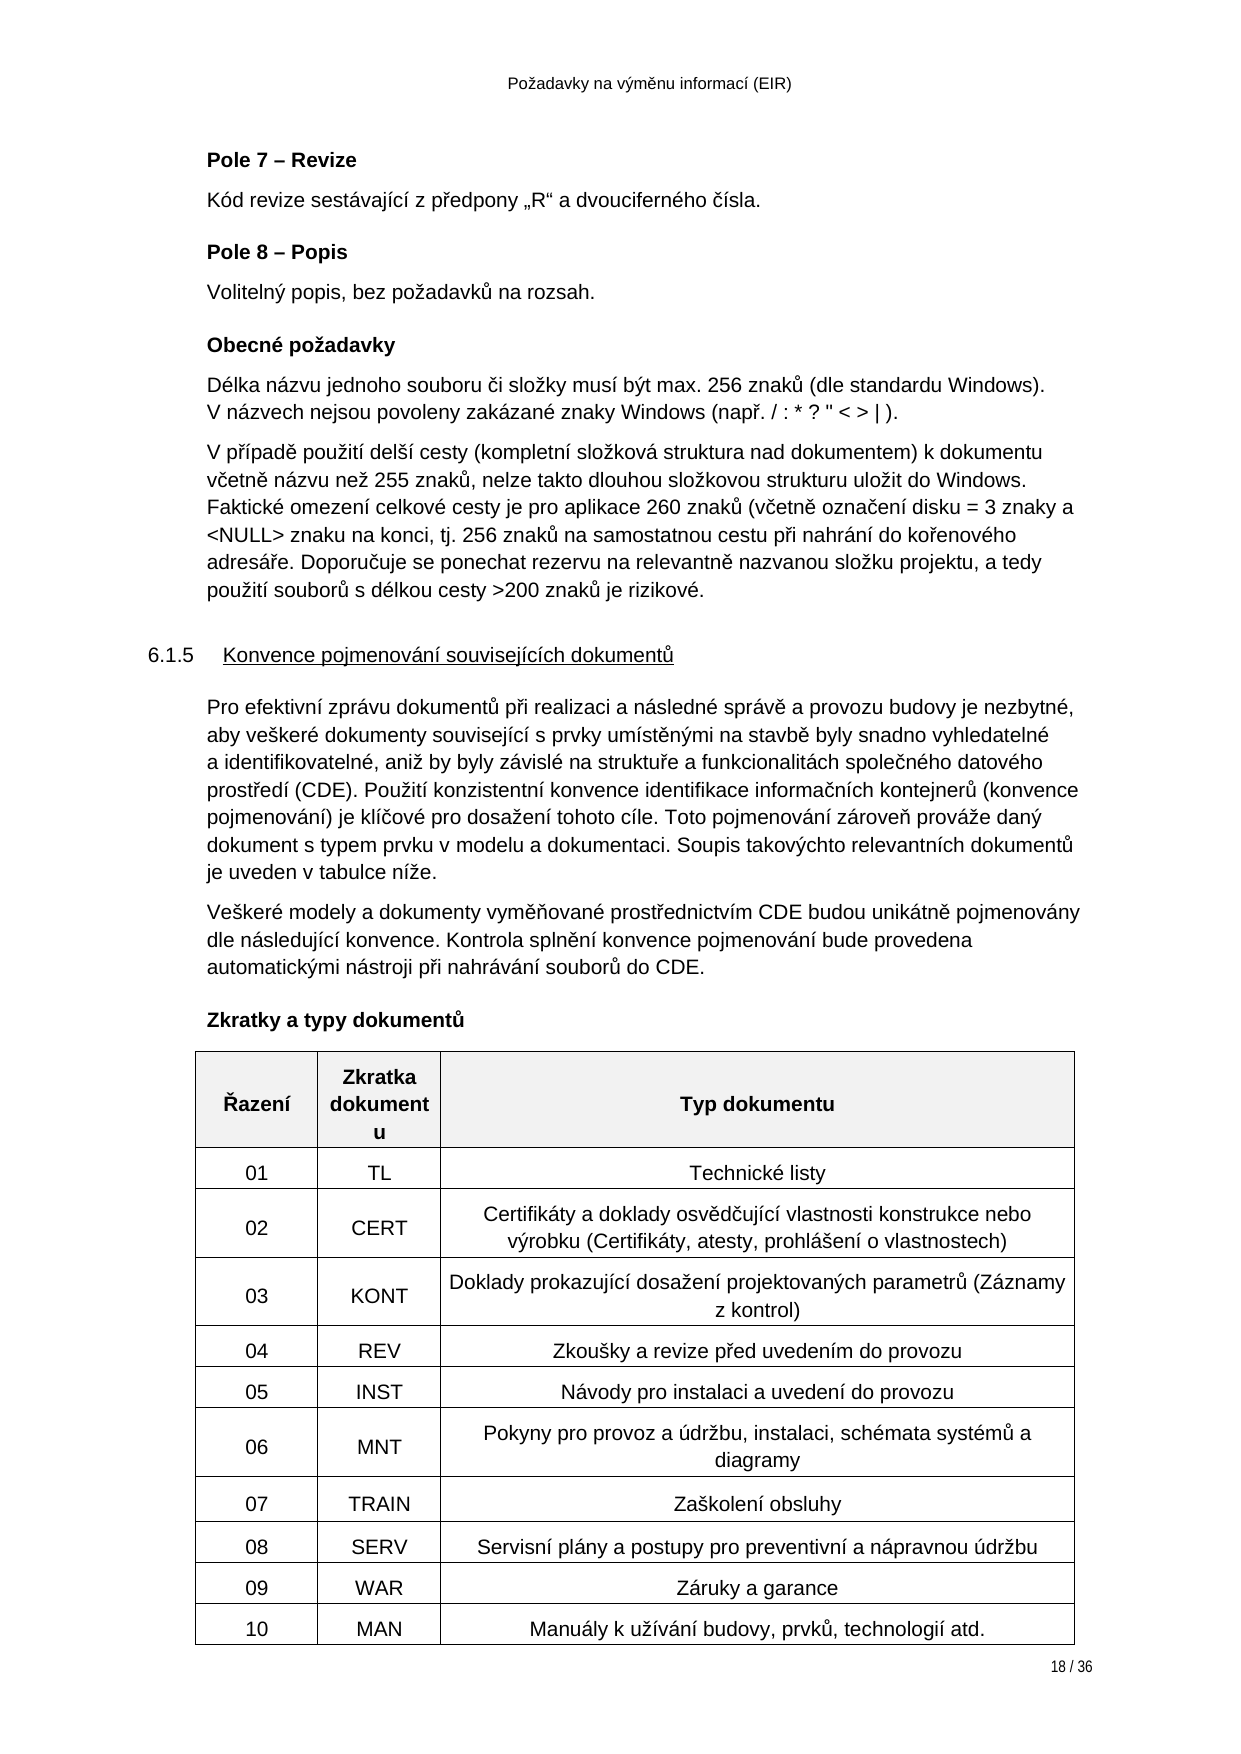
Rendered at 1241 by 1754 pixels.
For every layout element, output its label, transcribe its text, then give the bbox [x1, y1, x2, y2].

table_cell Servisní plány a postupy pro preventivní a nápravnou údržbu [441, 1522, 1074, 1562]
subtitle Pole 7 – Revize [148, 148, 1093, 172]
text Délka názvu jednoho souboru či složky musí být max. 256 znaků (dle standardu Windows). V názvech nejsou povoleny zakázané znaky Windows (např. / : * ? " < > | ). [207, 373, 1093, 424]
table_cell Zaškolení obsluhy [441, 1477, 1074, 1521]
table_cell SERV [318, 1522, 440, 1562]
table_cell Zkoušky a revize před uvedením do provozu [441, 1326, 1074, 1366]
subtitle Zkratky a typy dokumentů [148, 1008, 1093, 1032]
table_cell 05 [196, 1367, 317, 1407]
text Pro efektivní zprávu dokumentů při realizaci a následné správě a provozu budovy je nezbytné, aby veškeré dokumenty související s prvky umístěnými na stavbě byly snadno vyhledatelné a identifikovatelné, aniž by byly závislé na struktuře a funkcionalitách společného datového prostředí (CDE). Použití konzistentní konvence identifikace informačních kontejnerů (konvence pojmenování) je klíčové pro dosažení tohoto cíle. Toto pojmenování zároveň prováže daný dokument s typem prvku v modelu a dokumentaci. Soupis takovýchto relevantních dokumentů je uveden v tabulce níže. [207, 695, 1093, 884]
subtitle Obecné požadavky [148, 333, 1093, 357]
table_cell CERT [318, 1189, 440, 1257]
table_cell 03 [196, 1258, 317, 1325]
text Kód revize sestávající z předpony „R“ a dvouciferného čísla. [207, 188, 1093, 212]
table_cell TL [318, 1148, 440, 1188]
table_cell Návody pro instalaci a uvedení do provozu [441, 1367, 1074, 1407]
table_cell MNT [318, 1408, 440, 1476]
table_cell Záruky a garance [441, 1563, 1074, 1603]
table_cell 09 [196, 1563, 317, 1603]
table_cell Doklady prokazující dosažení projektovaných parametrů (Záznamy z kontrol) [441, 1258, 1074, 1325]
table_cell INST [318, 1367, 440, 1407]
table_cell MAN [318, 1604, 440, 1644]
table_cell Technické listy [441, 1148, 1074, 1188]
text V případě použití delší cesty (kompletní složková struktura nad dokumentem) k dokumentu včetně názvu než 255 znaků, nelze takto dlouhou složkovou strukturu uložit do Windows. Faktické omezení celkové cesty je pro aplikace 260 znaků (včetně označení disku = 3 znaky a <NULL> znaku na konci, tj. 256 znaků na samostatnou cestu při nahrání do kořenového adresáře. Doporučuje se ponechat rezervu na relevantně nazvanou složku projektu, a tedy použití souborů s délkou cesty >200 znaků je rizikové. [207, 440, 1093, 602]
text Volitelný popis, bez požadavků na rozsah. [207, 280, 1093, 304]
table_cell KONT [318, 1258, 440, 1325]
subtitle Konvence pojmenování souvisejících dokumentů [148, 643, 1093, 667]
table_cell Certifikáty a doklady osvědčující vlastnosti konstrukce nebo výrobku (Certifikáty, atesty, prohlášení o vlastnostech) [441, 1189, 1074, 1257]
table_cell 08 [196, 1522, 317, 1562]
table_cell Pokyny pro provoz a údržbu, instalaci, schémata systémů a diagramy [441, 1408, 1074, 1476]
subtitle Pole 8 – Popis [148, 240, 1093, 264]
table_header Zkratka dokumentu [318, 1052, 440, 1147]
table_header Řazení [196, 1052, 317, 1147]
table_cell TRAIN [318, 1477, 440, 1521]
table_cell 10 [196, 1604, 317, 1644]
table_cell REV [318, 1326, 440, 1366]
table_header Typ dokumentu [441, 1052, 1074, 1147]
table_cell Manuály k užívání budovy, prvků, technologií atd. [441, 1604, 1074, 1644]
text Veškeré modely a dokumenty vyměňované prostřednictvím CDE budou unikátně pojmenovány dle následující konvence. Kontrola splnění konvence pojmenování bude provedena automatickými nástroji při nahrávání souborů do CDE. [207, 900, 1093, 979]
table_cell 07 [196, 1477, 317, 1521]
table_cell 06 [196, 1408, 317, 1476]
table_cell 02 [196, 1189, 317, 1257]
table_cell WAR [318, 1563, 440, 1603]
table_cell 04 [196, 1326, 317, 1366]
table_cell 01 [196, 1148, 317, 1188]
